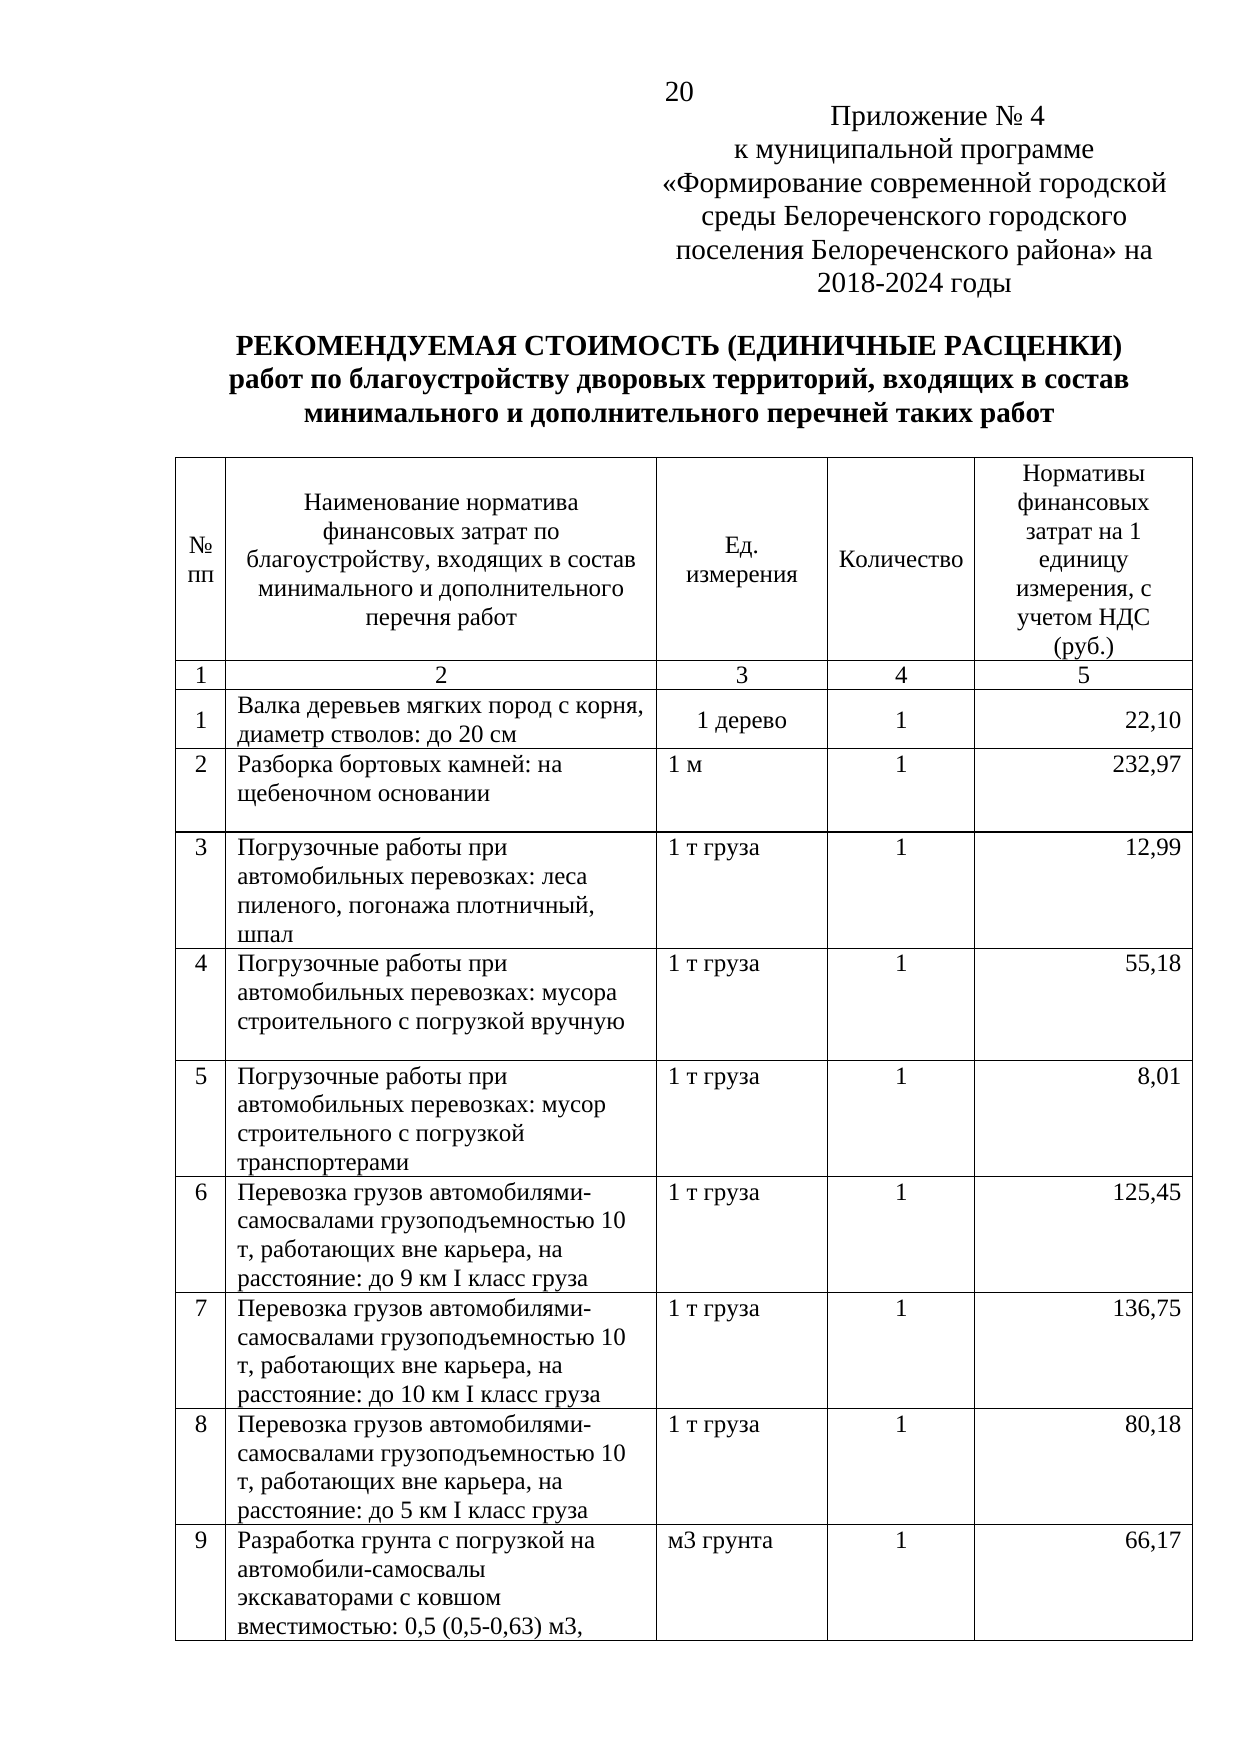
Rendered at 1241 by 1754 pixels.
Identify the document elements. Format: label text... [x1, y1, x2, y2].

table_cell 8,01 [975, 1061, 1192, 1176]
table_cell 1 [176, 690, 225, 748]
table_cell Перевозка грузов автомобилями-самосвалами грузоподъемностью 10 т, работающих вне карьера, на расстояние: до 5 км I класс груза [226, 1409, 656, 1524]
table_cell 3 [176, 833, 225, 947]
table_cell 55,18 [975, 949, 1192, 1060]
table_cell 1 [828, 1177, 974, 1292]
table_cell 1 [828, 1293, 974, 1408]
text к муниципальной программе «Формирование современной городской среды Белореченского городского поселения Белореченского района» на 2018-2024 годы [647, 131, 1181, 299]
text минимального и дополнительного перечней таких работ [177, 395, 1181, 428]
table_cell 9 [176, 1525, 225, 1640]
table_cell м3 грунта [657, 1525, 827, 1640]
table_cell 4 [828, 661, 974, 689]
table_cell Разборка бортовых камней: на щебеночном основании [226, 749, 656, 831]
table_cell 8 [176, 1409, 225, 1524]
table_cell Перевозка грузов автомобилями-самосвалами грузоподъемностью 10 т, работающих вне карьера, на расстояние: до 9 км I класс груза [226, 1177, 656, 1292]
table_cell 12,99 [975, 833, 1192, 947]
table_cell 1 [828, 1061, 974, 1176]
table_cell 2 [176, 749, 225, 831]
table_cell 1 м [657, 749, 827, 831]
table_cell 7 [176, 1293, 225, 1408]
table_cell 1 [828, 833, 974, 947]
table_cell 1 [176, 661, 225, 689]
table_header Ед. измерения [657, 458, 827, 659]
table_cell 1 т груза [657, 1177, 827, 1292]
table_cell 22,10 [975, 690, 1192, 748]
table_header Наименование норматива финансовых затрат по благоустройству, входящих в состав минимального и дополнительного перечня работ [226, 458, 656, 659]
table_cell 1 т груза [657, 833, 827, 947]
table_cell Валка деревьев мягких пород с корня, диаметр стволов: до 20 см [226, 690, 656, 748]
text РЕКОМЕНДУЕМАЯ СТОИМОСТЬ (ЕДИНИЧНЫЕ РАСЦЕНКИ) [177, 328, 1181, 361]
table_cell 125,45 [975, 1177, 1192, 1292]
table_cell 80,18 [975, 1409, 1192, 1524]
table_cell Погрузочные работы при автомобильных перевозках: мусор строительного с погрузкой транспортерами [226, 1061, 656, 1176]
table_header Количество [828, 458, 974, 659]
table_cell 1 дерево [657, 690, 827, 748]
table_cell 232,97 [975, 749, 1192, 831]
text Приложение № 4 [650, 98, 1181, 131]
table_cell Погрузочные работы при автомобильных перевозках: мусора строительного с погрузкой вручную [226, 949, 656, 1060]
table_cell 4 [176, 949, 225, 1060]
table_cell 1 [828, 1409, 974, 1524]
table_header Нормативы финансовых затрат на 1 единицу измерения, с учетом НДС (руб.) [975, 458, 1192, 659]
table_cell 3 [657, 661, 827, 689]
table_cell 1 [828, 949, 974, 1060]
table_header № пп [176, 458, 225, 659]
table_cell 6 [176, 1177, 225, 1292]
table_cell 1 [828, 1525, 974, 1640]
table_cell 1 т груза [657, 949, 827, 1060]
text работ по благоустройству дворовых территорий, входящих в состав [177, 361, 1181, 395]
table_cell 1 т груза [657, 1061, 827, 1176]
table_cell 2 [226, 661, 656, 689]
table_cell 1 т груза [657, 1293, 827, 1408]
table_cell 1 [828, 690, 974, 748]
table_cell Перевозка грузов автомобилями-самосвалами грузоподъемностью 10 т, работающих вне карьера, на расстояние: до 10 км I класс груза [226, 1293, 656, 1408]
table_cell 1 [828, 749, 974, 831]
table_cell 5 [975, 661, 1192, 689]
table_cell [226, 1525, 656, 1640]
table_cell 136,75 [975, 1293, 1192, 1408]
table_cell Погрузочные работы при автомобильных перевозках: леса пиленого, погонажа плотничный, шпал [226, 833, 656, 947]
table_cell 5 [176, 1061, 225, 1176]
table_cell 66,17 [975, 1525, 1192, 1640]
table_cell 1 т груза [657, 1409, 827, 1524]
